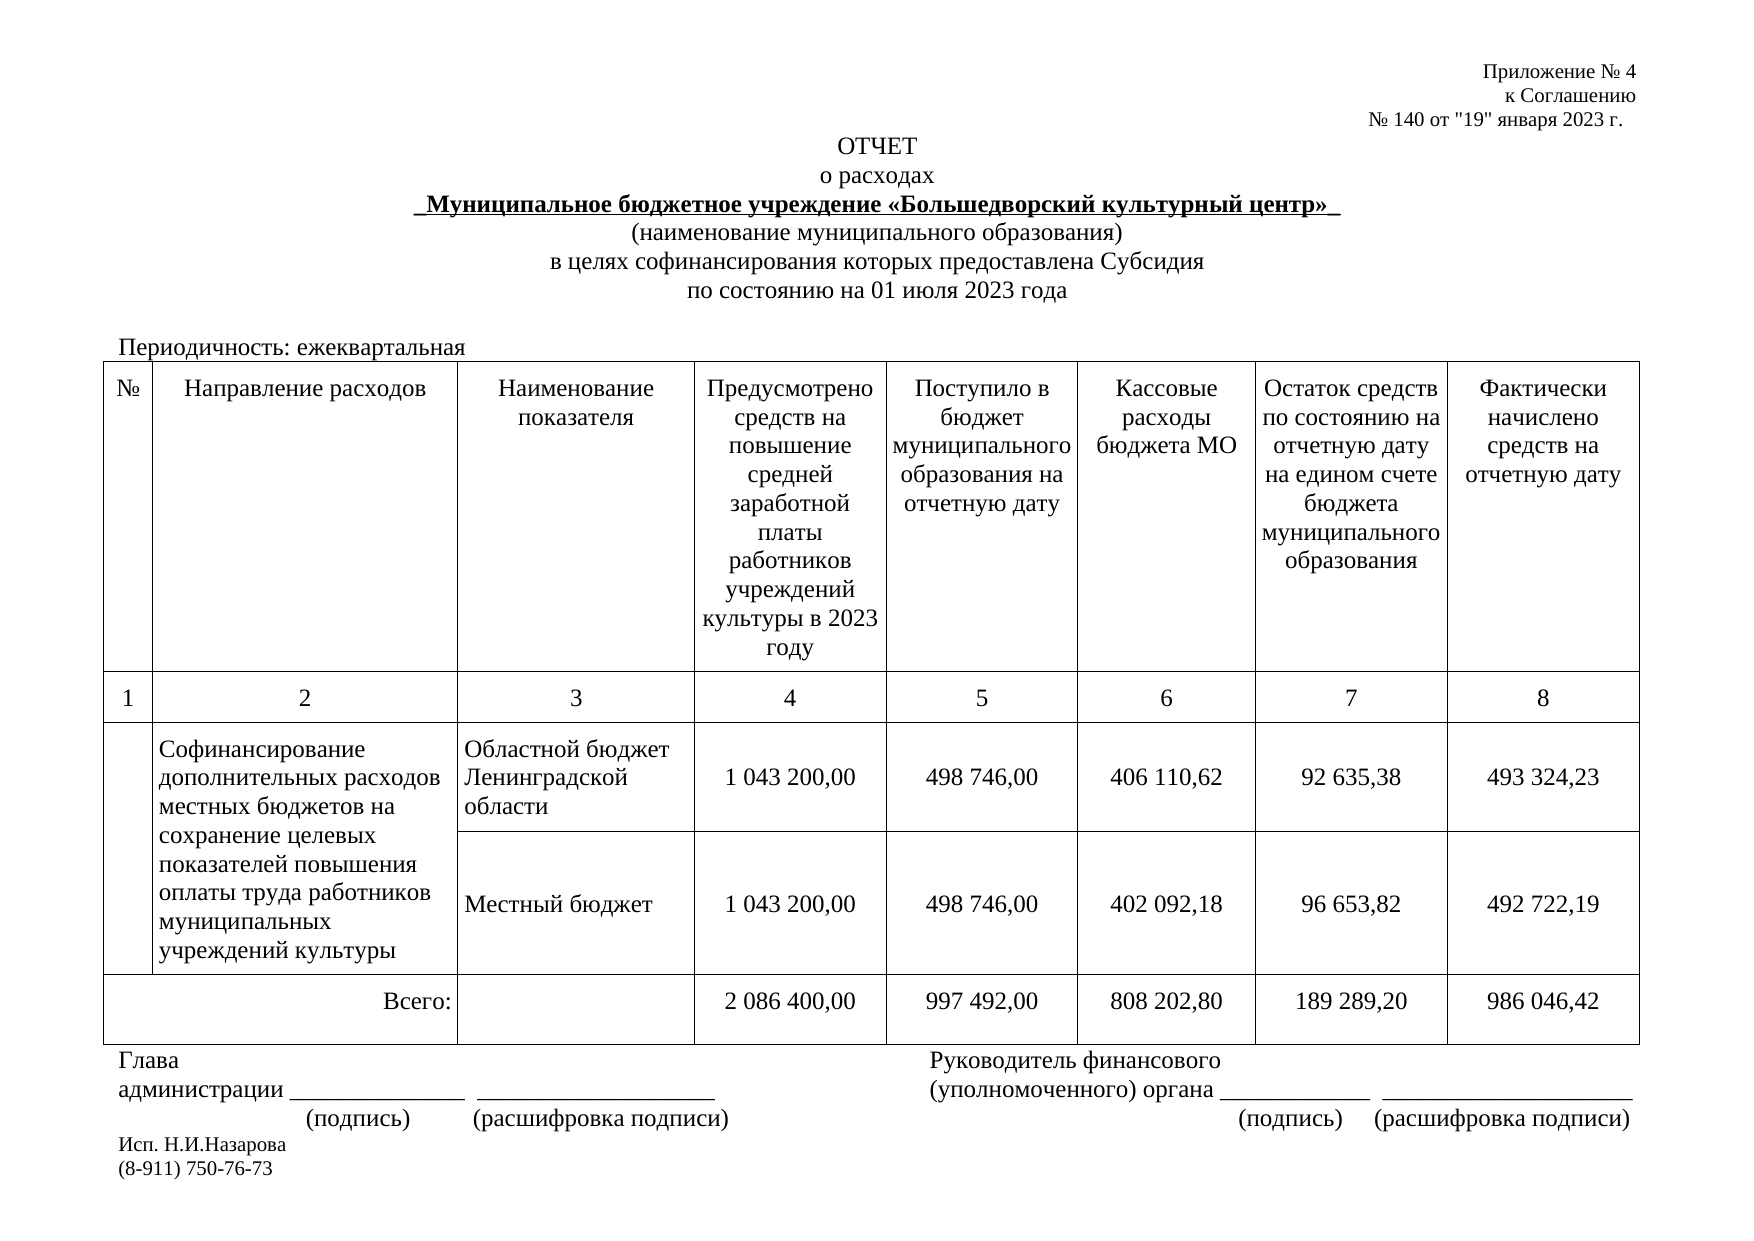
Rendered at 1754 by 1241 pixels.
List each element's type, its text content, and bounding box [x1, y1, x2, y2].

table_header Остаток средств по состоянию на отчетную дату на едином счете бюджета муниципального образования [1256, 362, 1447, 671]
table_cell [104, 723, 152, 974]
table_cell 997 492,00 [887, 975, 1077, 1044]
text по состоянию на 01 июля 2023 года [118, 275, 1636, 304]
table_cell 92 635,38 [1256, 723, 1447, 831]
table_cell 6 [1078, 672, 1255, 722]
text (наименование муниципального образования) [118, 217, 1636, 246]
table_cell 1 043 200,00 [695, 723, 886, 831]
table_cell 498 746,00 [887, 832, 1077, 974]
text (8-911) 750-76-73 [118, 1156, 1636, 1179]
text Периодичность: ежеквартальная [118, 332, 1636, 361]
table_cell Софинансирование дополнительных расходов местных бюджетов на сохранение целевых показателей повышения оплаты труда работников муниципальных учреждений культуры [153, 723, 457, 974]
text ОТЧЕТ [118, 131, 1636, 160]
text Глава Руководитель финансового [118, 1045, 1636, 1074]
table_header № [104, 362, 152, 671]
text Исп. Н.И.Назарова [118, 1131, 1636, 1156]
table_cell 2 086 400,00 [695, 975, 886, 1044]
table_cell 96 653,82 [1256, 832, 1447, 974]
table_header Поступило в бюджет муниципального образования на отчетную дату [887, 362, 1077, 671]
table_header Направление расходов [153, 362, 457, 671]
table_header Фактически начислено средств на отчетную дату [1448, 362, 1639, 671]
text администрации ______________ ___________________ (уполномоченного) органа ____________ ____________________ [118, 1074, 1636, 1103]
table_cell 406 110,62 [1078, 723, 1255, 831]
table_cell 5 [887, 672, 1077, 722]
text о расходах [118, 160, 1636, 189]
table_cell 493 324,23 [1448, 723, 1639, 831]
text Приложение № 4 [118, 59, 1636, 83]
table_cell 498 746,00 [887, 723, 1077, 831]
text № 140 от "19" января 2023 г. [1298, 107, 1636, 131]
text _Муниципальное бюджетное учреждение «Большедворский культурный центр»_ [118, 189, 1636, 217]
table_header Предусмотрено средств на повышение средней заработной платы работников учреждений культуры в 2023 году [695, 362, 886, 671]
table_cell 3 [458, 672, 694, 722]
table_cell 1 043 200,00 [695, 832, 886, 974]
table_cell 402 092,18 [1078, 832, 1255, 974]
text в целях софинансирования которых предоставлена Субсидия [118, 246, 1636, 275]
table_cell 4 [695, 672, 886, 722]
table_cell 986 046,42 [1448, 975, 1639, 1044]
table_cell 808 202,80 [1078, 975, 1255, 1044]
table_cell Всего: [104, 975, 457, 1044]
table_cell 2 [153, 672, 457, 722]
table_cell Местный бюджет [458, 832, 694, 974]
table_cell Областной бюджет Ленинградской области [458, 723, 694, 831]
text к Соглашению [118, 83, 1636, 107]
table_header Кассовые расходы бюджета МО [1078, 362, 1255, 671]
table_header Наименование показателя [458, 362, 694, 671]
table_cell 8 [1448, 672, 1639, 722]
table_cell [458, 975, 694, 1044]
table_cell 492 722,19 [1448, 832, 1639, 974]
text (подпись) (расшифровка подписи) (подпись) (расшифровка подписи) [118, 1103, 1636, 1131]
table_cell 7 [1256, 672, 1447, 722]
table_cell 1 [104, 672, 152, 722]
table_cell 189 289,20 [1256, 975, 1447, 1044]
